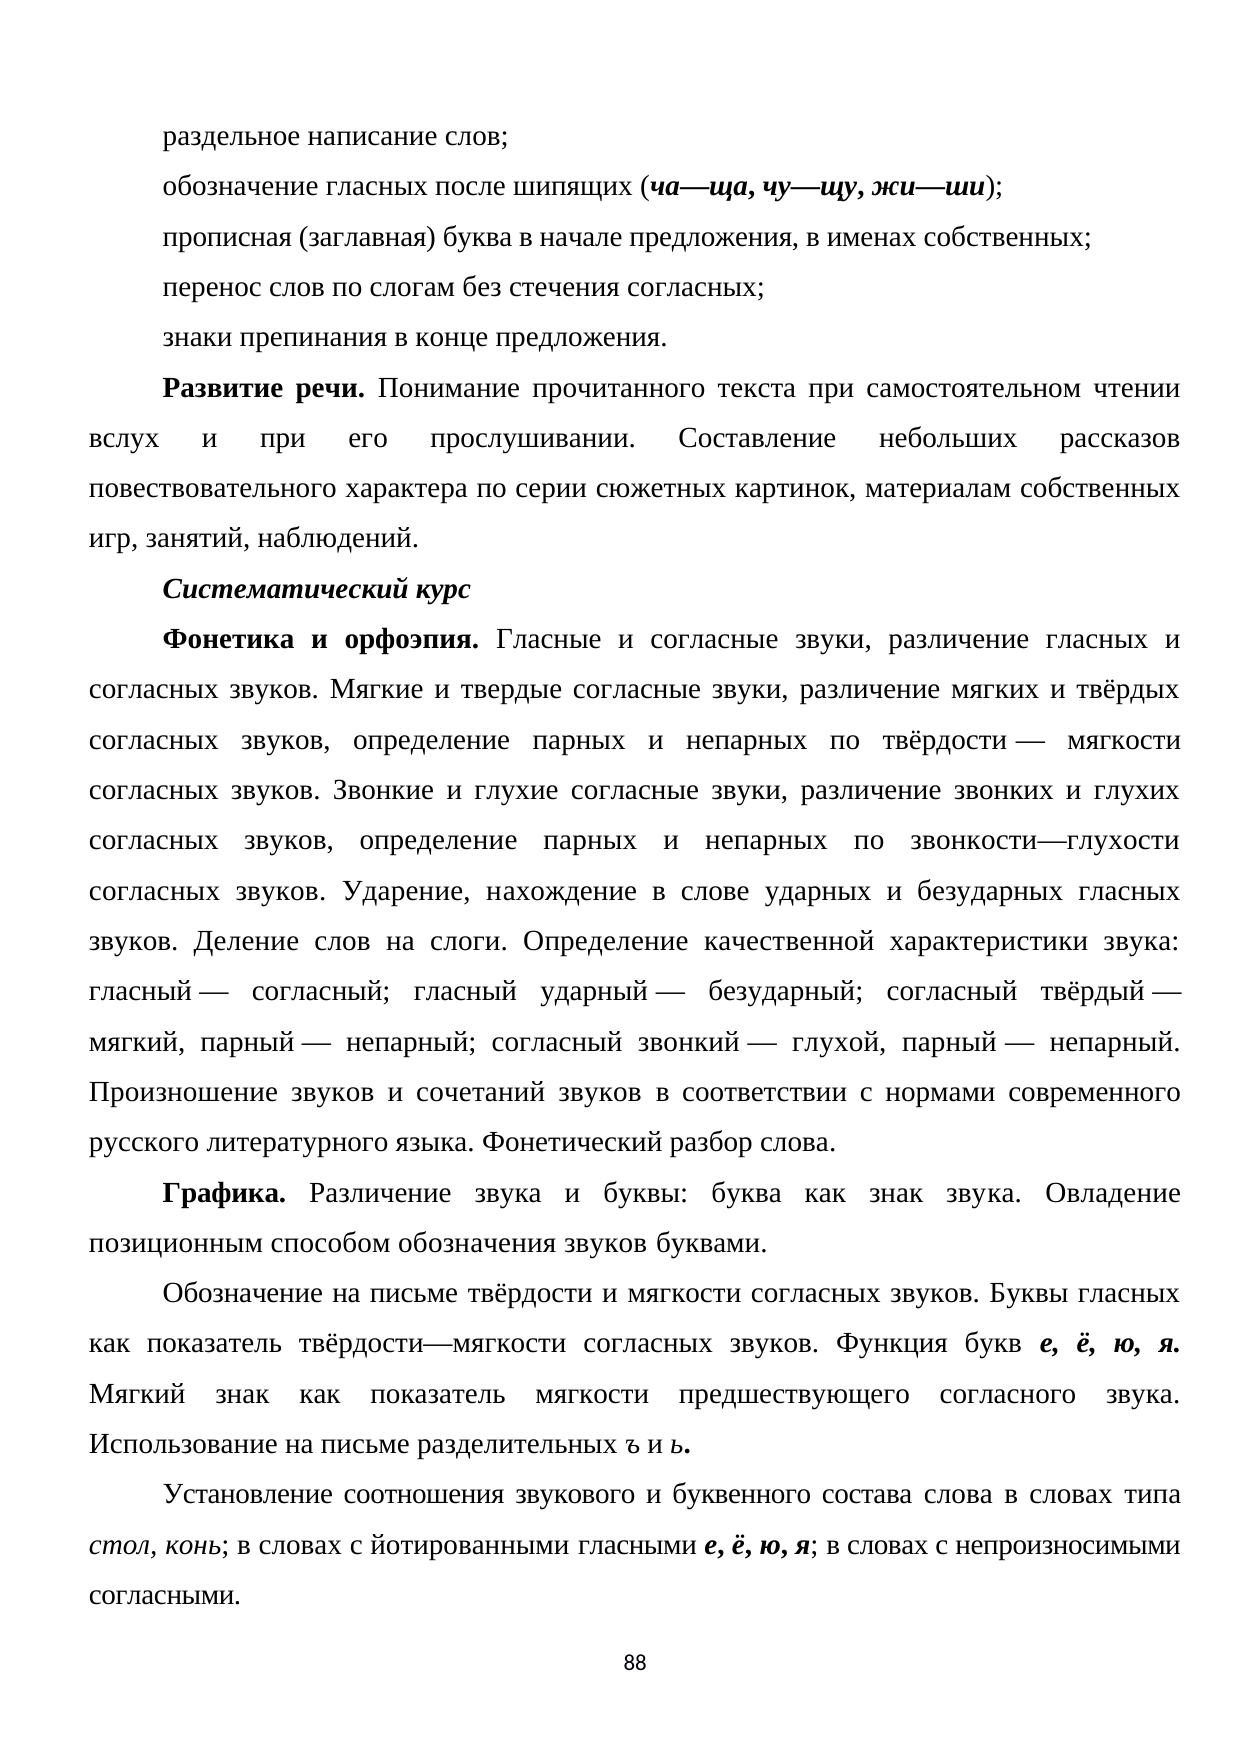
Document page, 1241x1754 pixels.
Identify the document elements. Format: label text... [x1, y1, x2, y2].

text знаки препинания в конце предложения. [89, 319, 1181, 353]
text прописная (заглавная) буква в начале предложения, в именах собственных; [89, 219, 1181, 252]
text раздельное написание слов; [89, 118, 1181, 152]
text Установление соотношения звукового и буквенного состава слова в словах типа стол, конь; в словах с йотированными гласными е, ё, ю, я; в словах с непроизносимыми согласными. [89, 1477, 1181, 1611]
text обозначение гласных после шипящих (ча—ща, чу—щу, жи—ши); [89, 168, 1181, 202]
text перенос слов по слогам без стечения согласных; [89, 269, 1181, 303]
text Обозначение на письме твёрдости и мягкости согласных звуков. Буквы гласных как показатель твёрдости—мягкости согласных звуков. Функция букв е, ё, ю, я. Мягкий знак как показатель мягкости предшествующего согласного звука. Использование на письме разделительных ъ и ь. [89, 1275, 1181, 1460]
text Систематический курс [89, 571, 1181, 604]
text Развитие речи. Понимание прочитанного текста при самостоятельном чтении вслух и при его прослушивании. Составление небольших рассказов повествовательного характера по серии сюжетных картинок, материалам собственных игр, занятий, наблюдений. [89, 370, 1181, 554]
text Графика. Различение звука и буквы: буква как знак звука. Овладение позиционным способом обозначения звуков буквами. [89, 1175, 1181, 1258]
text Фонетика и орфоэпия. Гласные и согласные звуки, различение гласных и согласных звуков. Мягкие и твердые согласные звуки, различение мягких и твёрдых согласных звуков, определение парных и непарных по твёрдости — мягкости согласных звуков. Звонкие и глухие согласные звуки, различение звонких и глухих согласных звуков, определение парных и непарных по звонкости—глухости согласных звуков. Ударение, нахождение в слове ударных и безударных гласных звуков. Деление слов на слоги. Определение качественной характеристики звука: гласный — согласный; гласный ударный — безударный; согласный твёрдый — мягкий, парный — непарный; согласный звонкий — глухой, парный — непарный. Произношение звуков и сочетаний звуков в соответствии с нормами современного русского литературного языка. Фонетический разбор слова. [89, 621, 1181, 1158]
